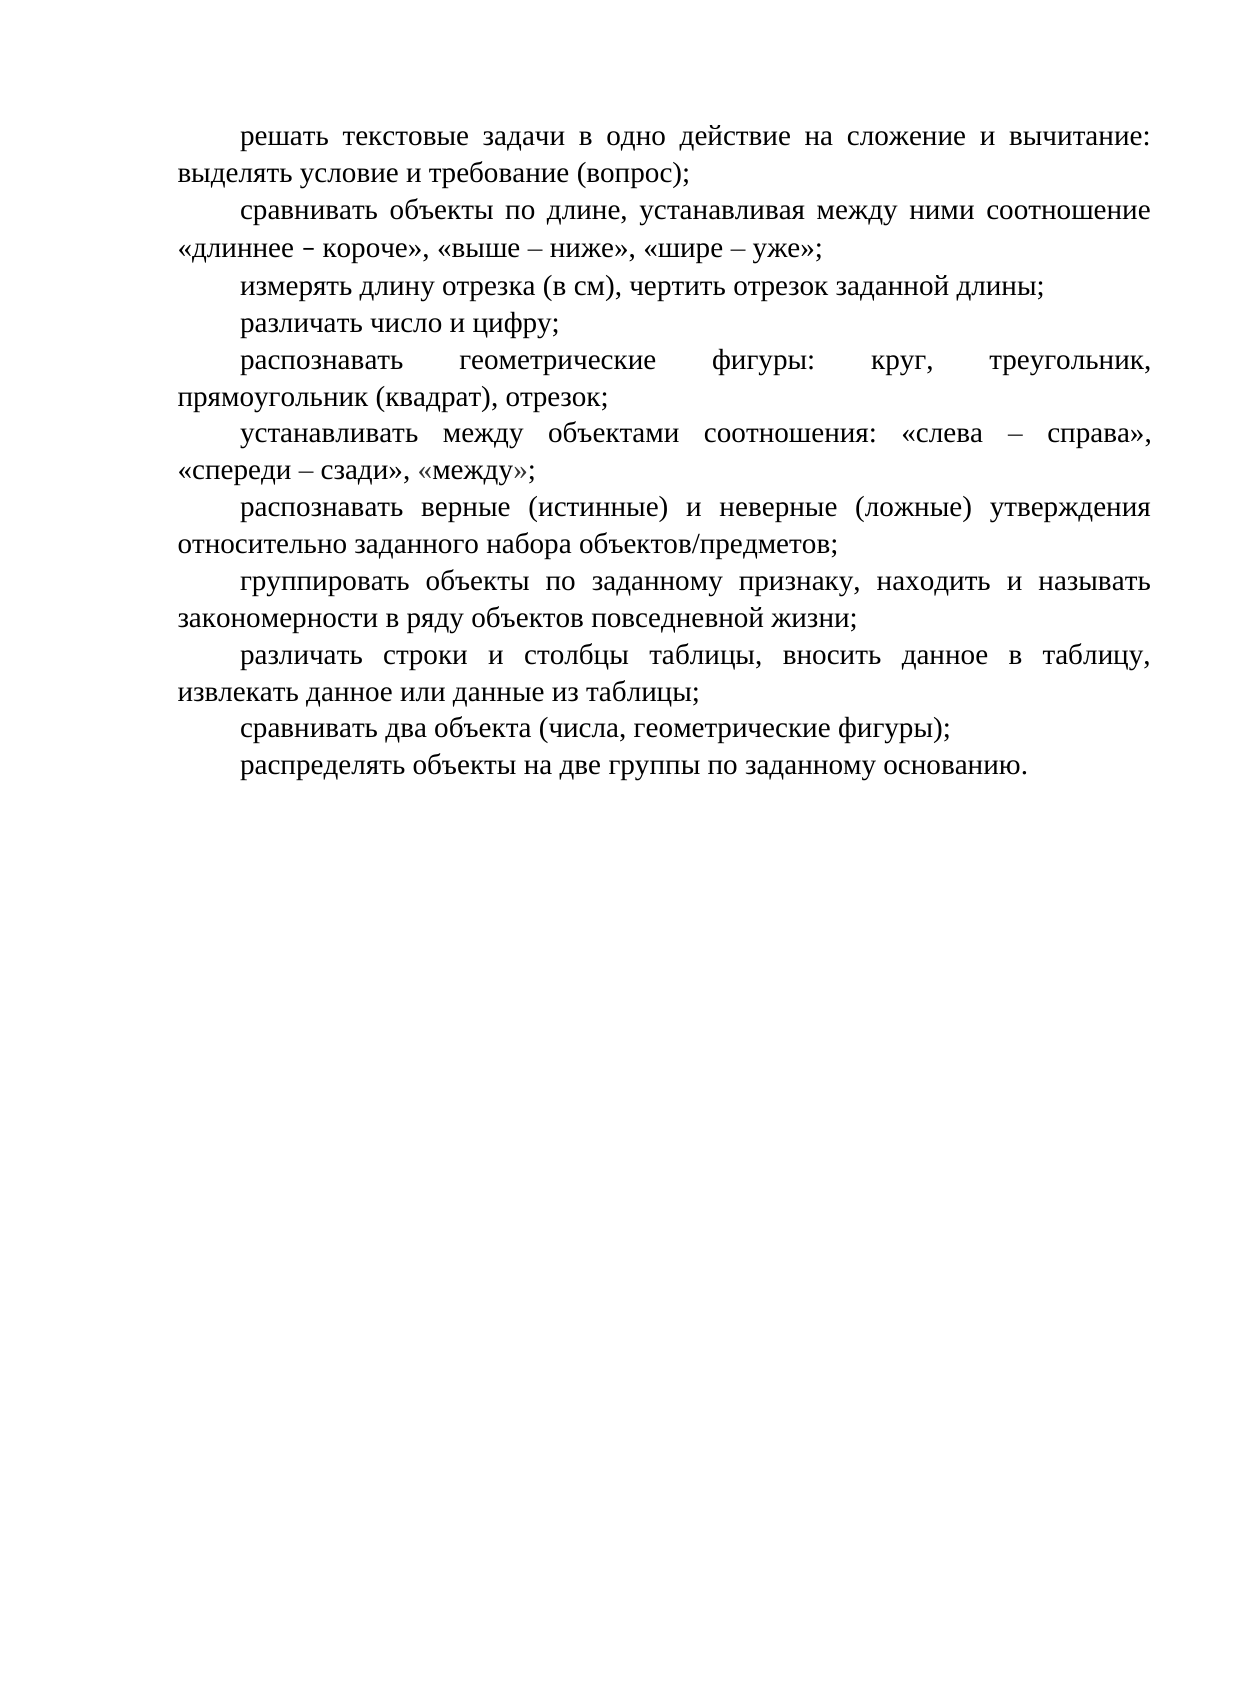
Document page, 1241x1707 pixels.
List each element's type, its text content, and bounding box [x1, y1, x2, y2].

text сравнивать объекты по длине, устанавливая между ними соотношение «длиннее – короче», «выше – ниже», «шире – уже»; [177, 192, 1152, 264]
text различать число и цифру; [177, 305, 1152, 338]
text распознавать геометрические фигуры: круг, треугольник, прямоугольник (квадрат), отрезок; [177, 342, 1152, 412]
text измерять длину отрезка (в см), чертить отрезок заданной длины; [177, 268, 1152, 302]
text распределять объекты на две группы по заданному основанию. [177, 747, 1152, 781]
text группировать объекты по заданному признаку, находить и называть закономерности в ряду объектов повседневной жизни; [177, 563, 1152, 633]
text устанавливать между объектами соотношения: «слева – справа», «спереди – сзади», «между»; [177, 416, 1152, 486]
text решать текстовые задачи в одно действие на сложение и вычитание: выделять условие и требование (вопрос); [177, 118, 1152, 188]
text различать строки и столбцы таблицы, вносить данное в таблицу, извлекать данное или данные из таблицы; [177, 637, 1152, 707]
text распознавать верные (истинные) и неверные (ложные) утверждения относительно заданного набора объектов/предметов; [177, 489, 1152, 560]
text сравнивать два объекта (числа, геометрические фигуры); [177, 711, 1152, 744]
